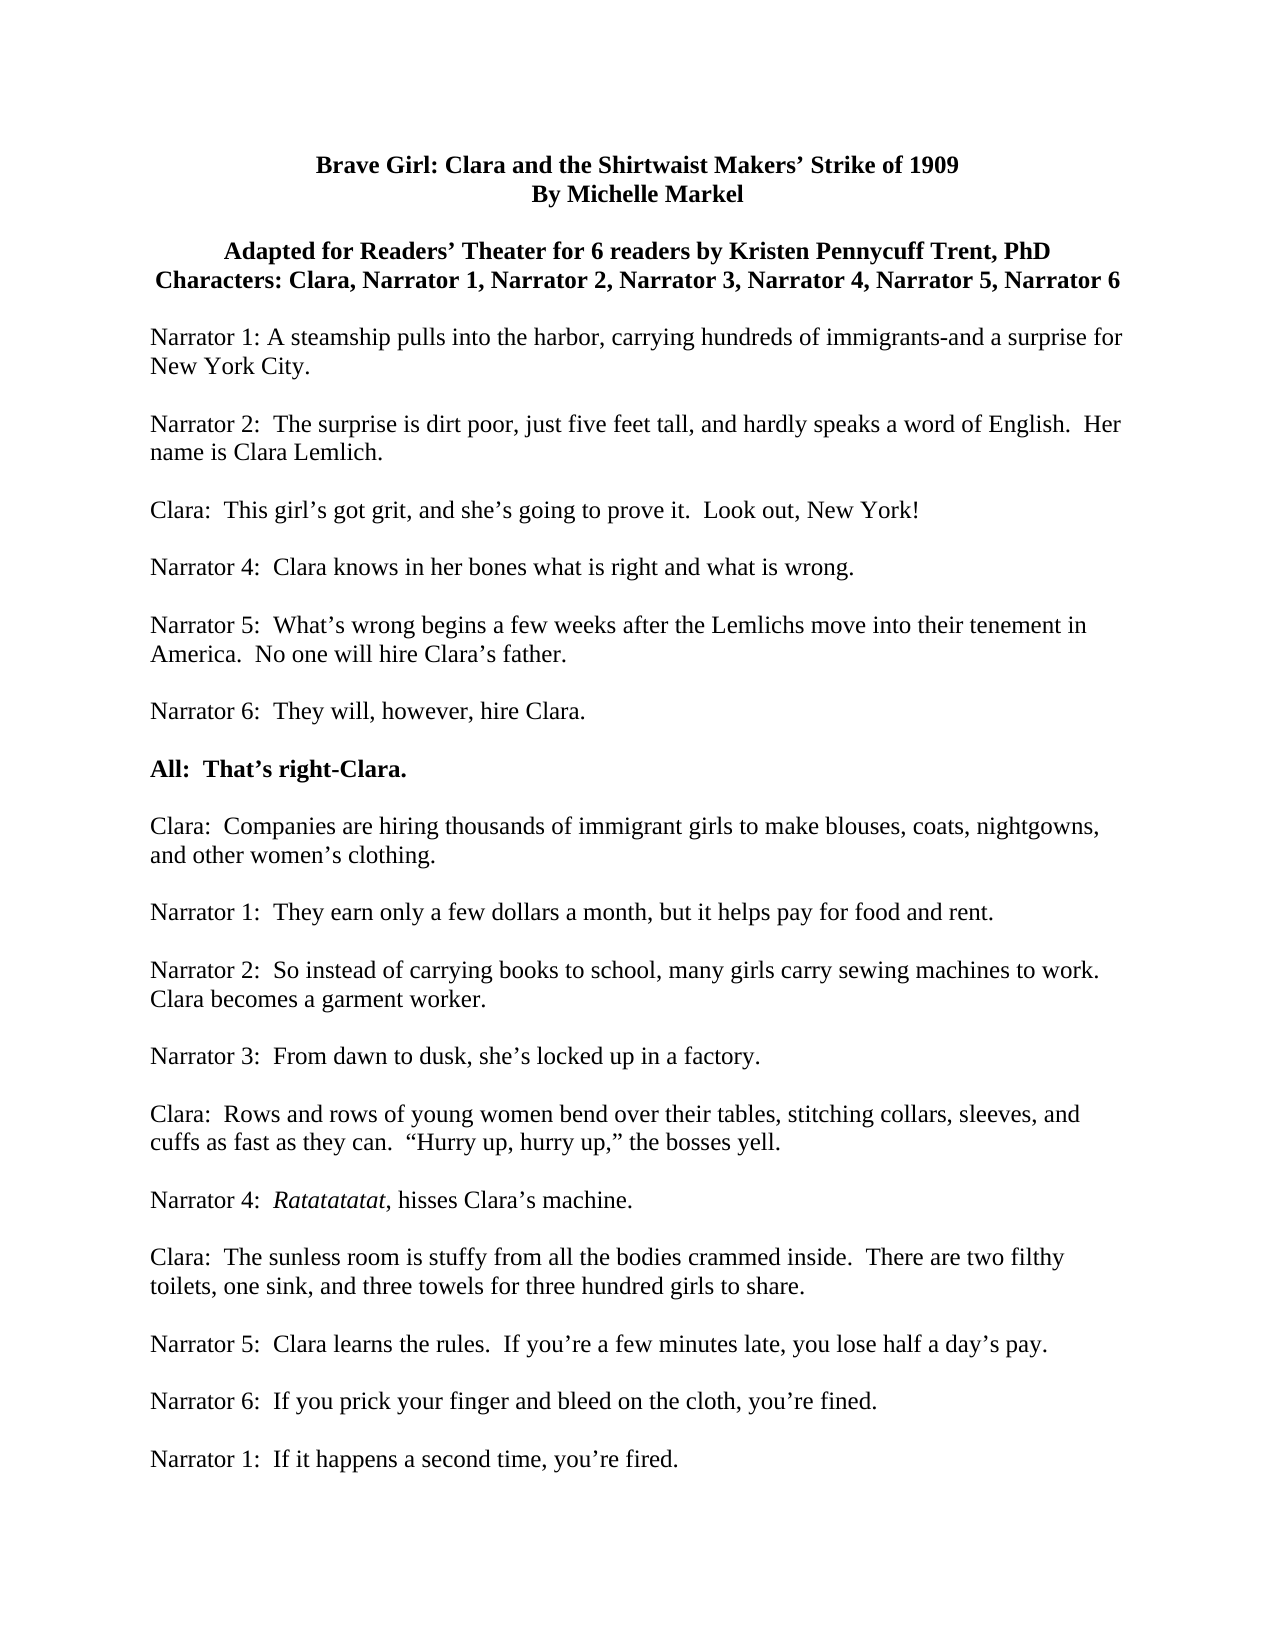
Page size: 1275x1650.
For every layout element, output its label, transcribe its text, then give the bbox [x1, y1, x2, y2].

text Narrator 6: They will, however, hire Clara. [150, 696, 1125, 725]
text Narrator 5: What’s wrong begins a few weeks after the Lemlichs move into their tenement in America. No one will hire Clara’s father. [150, 610, 1125, 667]
text Narrator 1: If it happens a second time, you’re fired. [150, 1444, 1125, 1472]
text By Michelle Markel [150, 179, 1125, 207]
text Narrator 3: From dawn to dusk, she’s locked up in a factory. [150, 1041, 1125, 1070]
text Clara: Rows and rows of young women bend over their tables, stitching collars, sleeves, and cuffs as fast as they can. “Hurry up, hurry up,” the bosses yell. [150, 1099, 1125, 1156]
text Characters: Clara, Narrator 1, Narrator 2, Narrator 3, Narrator 4, Narrator 5, Narrator 6 [150, 265, 1125, 294]
text Clara: The sunless room is stuffy from all the bodies crammed inside. There are two filthy toilets, one sink, and three towels for three hundred girls to share. [150, 1242, 1125, 1300]
text Narrator 4: Ratatatatat, hisses Clara’s machine. [150, 1185, 1125, 1214]
text Narrator 1: They earn only a few dollars a month, but it helps pay for food and rent. [150, 897, 1125, 926]
text All: That’s right-Clara. [150, 754, 1125, 782]
text Adapted for Readers’ Theater for 6 readers by Kristen Pennycuff Trent, PhD [150, 236, 1125, 265]
text Narrator 4: Clara knows in her bones what is right and what is wrong. [150, 552, 1125, 581]
text Narrator 2: So instead of carrying books to school, many girls carry sewing machines to work. Clara becomes a garment worker. [150, 955, 1125, 1012]
text Clara: This girl’s got grit, and she’s going to prove it. Look out, New York! [150, 495, 1125, 524]
text Clara: Companies are hiring thousands of immigrant girls to make blouses, coats, nightgowns, and other women’s clothing. [150, 811, 1125, 869]
text Narrator 1: A steamship pulls into the harbor, carrying hundreds of immigrants-and a surprise for New York City. [150, 322, 1125, 380]
text Brave Girl: Clara and the Shirtwaist Makers’ Strike of 1909 [150, 150, 1125, 179]
text Narrator 5: Clara learns the rules. If you’re a few minutes late, you lose half a day’s pay. [150, 1329, 1125, 1357]
text Narrator 2: The surprise is dirt poor, just five feet tall, and hardly speaks a word of English. Her name is Clara Lemlich. [150, 409, 1125, 466]
text Narrator 6: If you prick your finger and bleed on the cloth, you’re fined. [150, 1386, 1125, 1415]
